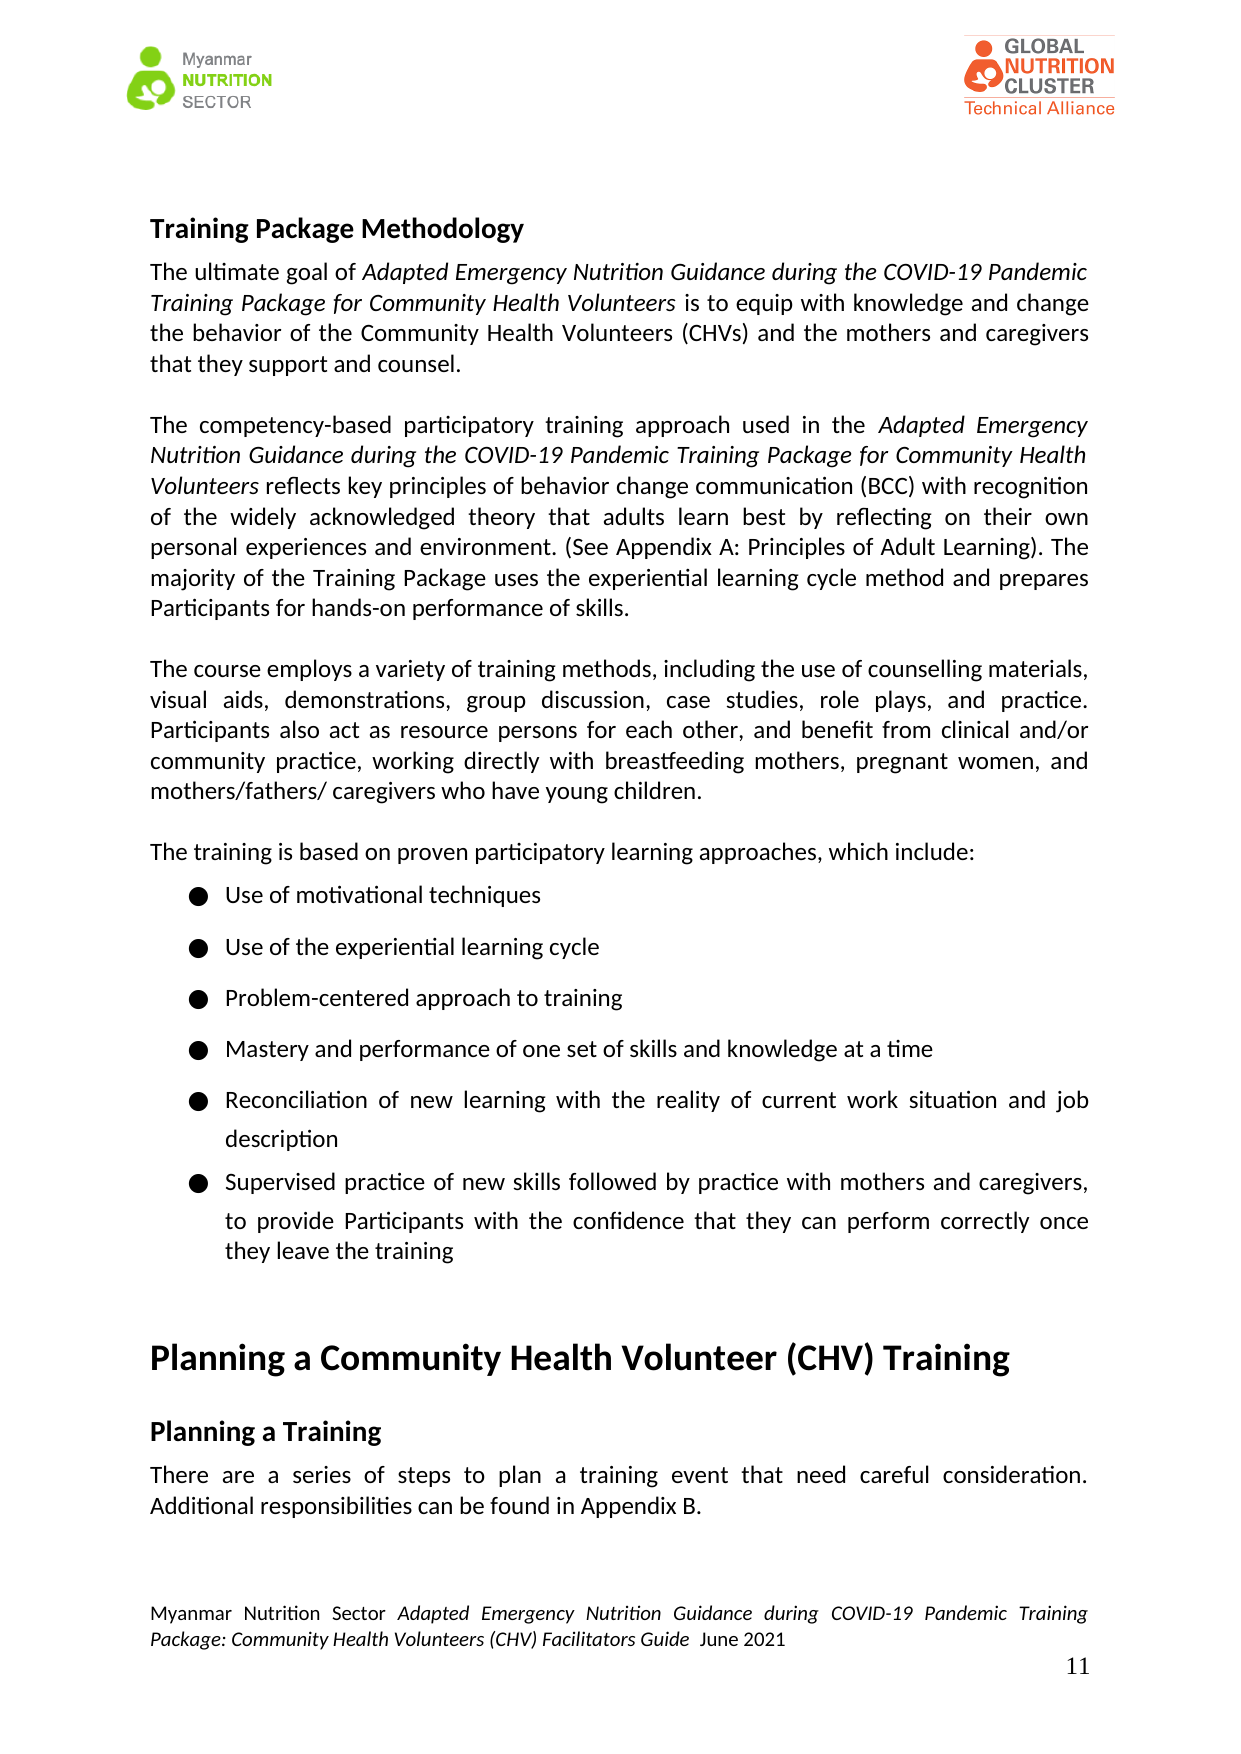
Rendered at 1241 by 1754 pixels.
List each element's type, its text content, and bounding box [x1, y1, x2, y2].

text The ultimate goal of Adapted Emergency Nutrition Guidance during the COVID-19 Pandemic Training Package for Community Health Volunteers is to equip with knowledge and change the behavior of the Community Health Volunteers (CHVs) and the mothers and caregivers that they support and counsel. [150, 256, 1090, 378]
text The course employs a variety of training methods, including the use of counselling materials, visual aids, demonstrations, group discussion, case studies, role plays, and practice. Participants also act as resource persons for each other, and benefit from clinical and/or community practice, working directly with breastfeeding mothers, pregnant women, and mothers/fathers/ caregivers who have young children. [150, 653, 1090, 806]
subtitle Training Package Methodology [150, 210, 1090, 245]
subtitle Planning a Training [150, 1413, 1090, 1448]
text The competency-based participatory training approach used in the Adapted Emergency Nutrition Guidance during the COVID-19 Pandemic Training Package for Community Health Volunteers reflects key principles of behavior change communication (BCC) with recognition of the widely acknowledged theory that adults learn best by reflecting on their own personal experiences and environment. (See Appendix A: Principles of Adult Learning). The majority of the Training Package uses the experiential learning cycle method and prepares Participants for hands-on performance of skills. [150, 409, 1090, 623]
text The training is based on proven participatory learning approaches, which include: [150, 836, 1090, 867]
list Mastery and performance of one set of skills and knowledge at a time [187, 1021, 1090, 1072]
list Problem-centered approach to training [187, 969, 1090, 1021]
picture [964, 35, 1115, 119]
text There are a series of steps to plan a training event that need careful consideration. Additional responsibilities can be found in Appendix B. [150, 1459, 1090, 1520]
list Use of motivational techniques [187, 867, 1090, 918]
subtitle Planning a Community Health Volunteer (CHV) Training [150, 1334, 1090, 1380]
list Reconciliation of new learning with the reality of current work situation and job description [187, 1072, 1090, 1154]
list Supervised practice of new skills followed by practice with mothers and caregivers, to provide Participants with the confidence that they can perform correctly once they leave the training [187, 1154, 1090, 1266]
list Use of the experiential learning cycle [187, 918, 1090, 969]
picture [109, 35, 299, 134]
